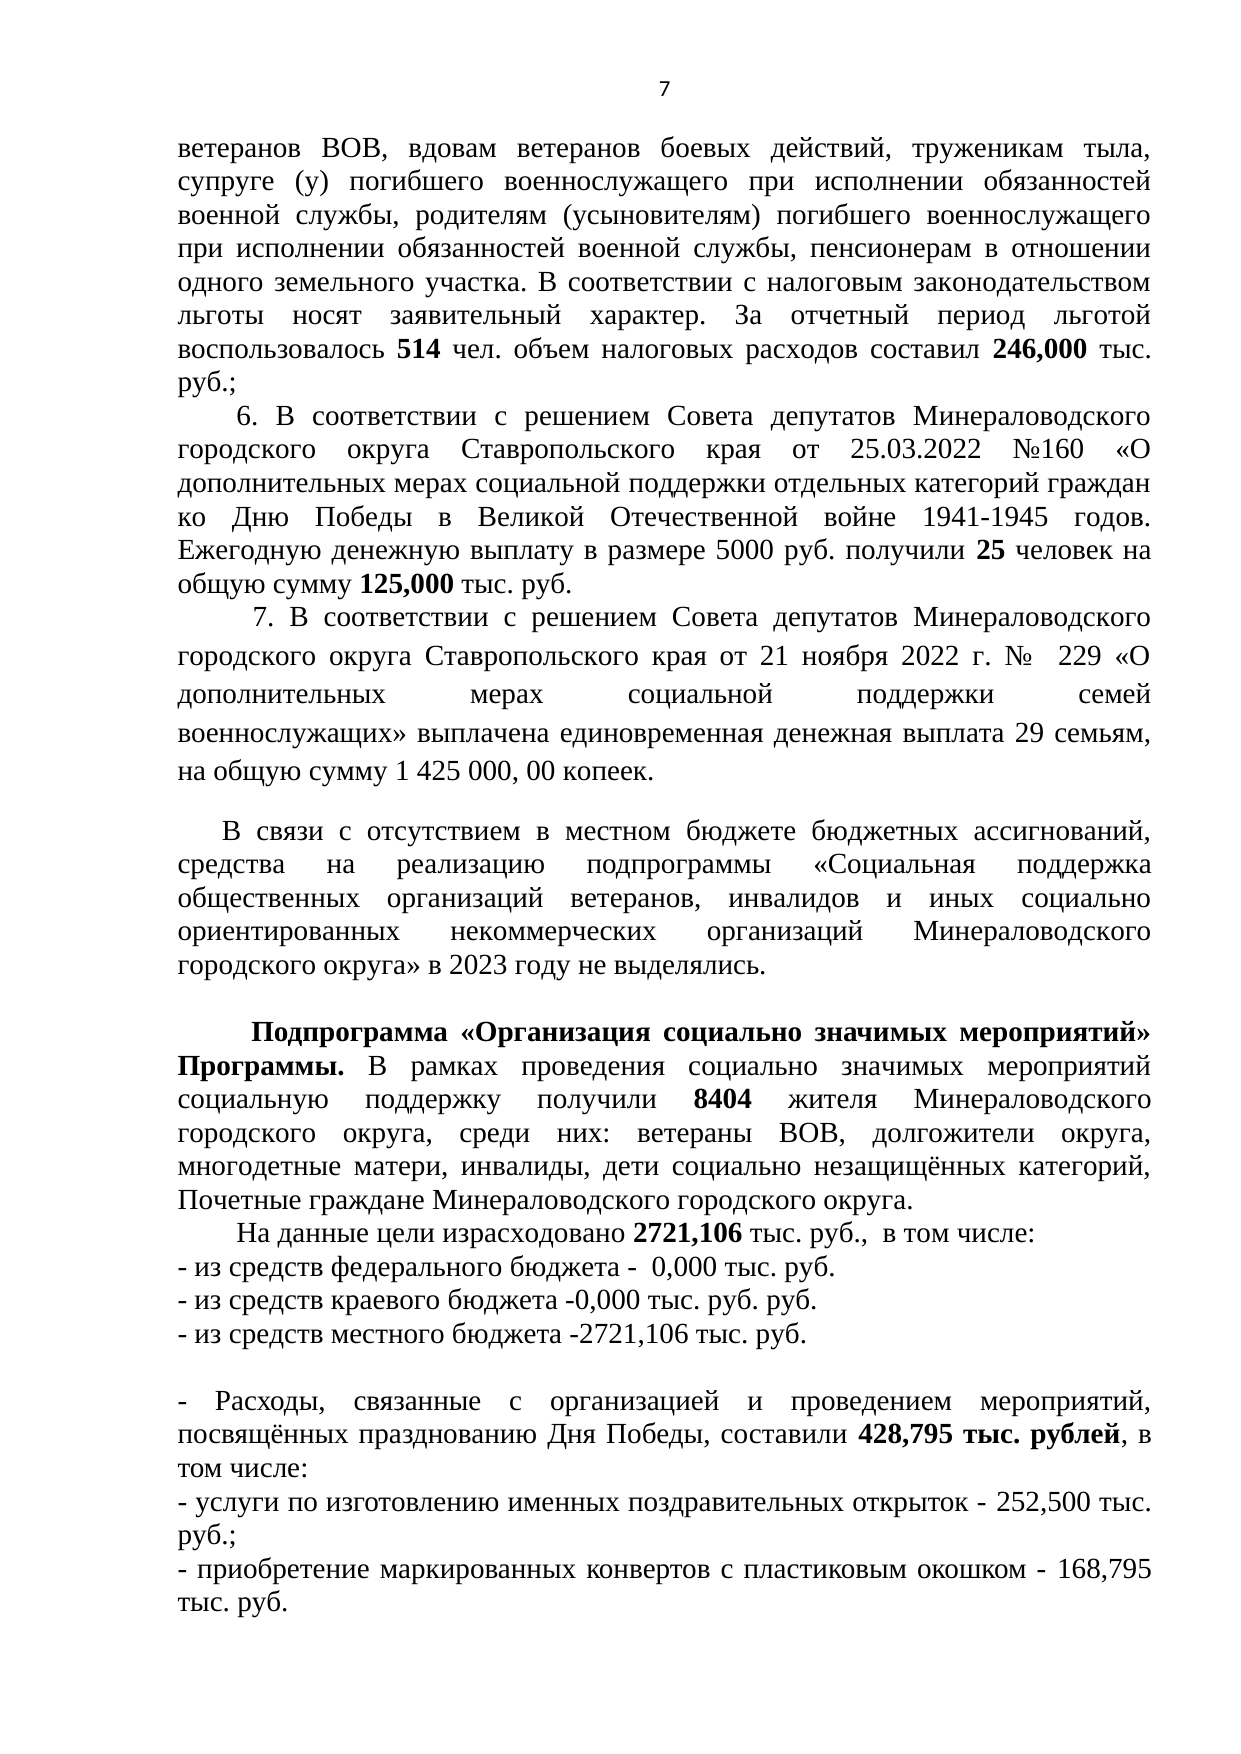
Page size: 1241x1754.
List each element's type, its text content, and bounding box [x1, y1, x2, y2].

text - из средств федерального бюджета - 0,000 тыс. руб. [177, 1249, 1152, 1282]
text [177, 130, 1152, 398]
text В связи с отсутствием в местном бюджете бюджетных ассигнований, средства на реализацию подпрограммы «Социальная поддержка общественных организаций ветеранов, инвалидов и иных социально ориентированных некоммерческих организаций Минераловодского городского округа» в 2023 году не выделялись. [177, 813, 1152, 981]
text - из средств местного бюджета -2721,106 тыс. руб. [177, 1316, 1152, 1349]
text 6. В соответствии с решением Совета депутатов Минераловодского городского округа Ставропольского края от 25.03.2022 №160 «О дополнительных мерах социальной поддержки отдельных категорий граждан ко Дню Победы в Великой Отечественной войне 1941-1945 годов. Ежегодную денежную выплату в размере 5000 руб. получили 25 человек на общую сумму 125,000 тыс. руб. [177, 398, 1152, 599]
text Подпрограмма «Организация социально значимых мероприятий» Программы. В рамках проведения социально значимых мероприятий социальную поддержку получили 8404 жителя Минераловодского городского округа, среди них: ветераны ВОВ, долгожители округа, многодетные матери, инвалиды, дети социально незащищённых категорий, Почетные граждане Минераловодского городского округа. [177, 1014, 1152, 1215]
text - Расходы, связанные с организацией и проведением мероприятий, посвящённых празднованию Дня Победы, составили 428,795 тыс. рублей, в том числе: [177, 1383, 1152, 1484]
text На данные цели израсходовано 2721,106 тыс. руб., в том числе: [177, 1215, 1152, 1249]
text - услуги по изготовлению именных поздравительных открыток - 252,500 тыс. руб.; [177, 1484, 1152, 1551]
text - из средств краевого бюджета -0,000 тыс. руб. руб. [177, 1282, 1152, 1316]
text - приобретение маркированных конвертов с пластиковым окошком - 168,795 тыс. руб. [177, 1551, 1152, 1618]
text 7. В соответствии с решением Совета депутатов Минераловодского городского округа Ставропольского края от 21 ноября 2022 г. № 229 «О дополнительных мерах социальной поддержки семей военнослужащих» выплачена единовременная денежная выплата 29 семьям, на общую сумму 1 425 000, 00 копеек. [177, 599, 1152, 787]
